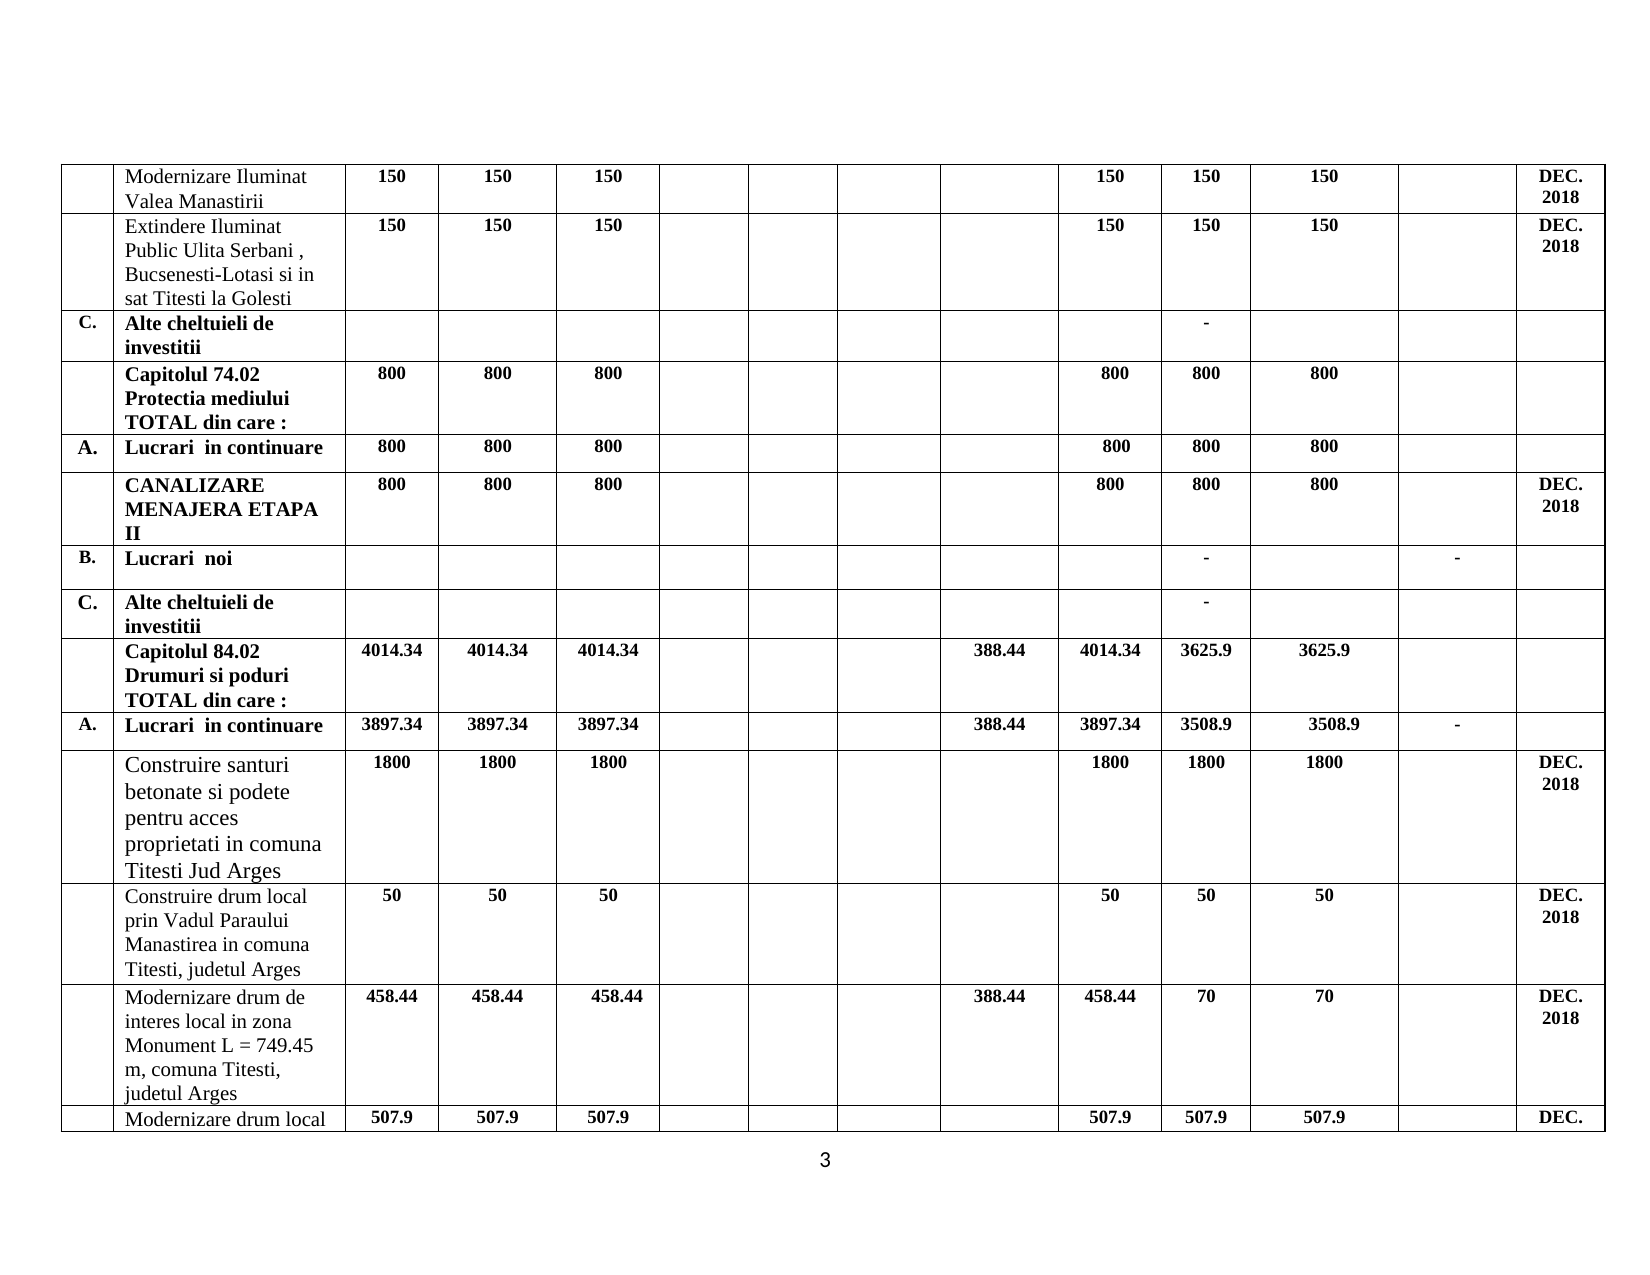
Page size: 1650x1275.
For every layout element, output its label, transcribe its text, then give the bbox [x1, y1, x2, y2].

table_cell [1251, 590, 1398, 638]
table_cell 507.9 [346, 1106, 438, 1131]
table_cell 800 [1251, 473, 1398, 545]
table_cell [838, 985, 940, 1105]
table_cell [62, 473, 113, 545]
table_cell [749, 362, 837, 434]
table_cell 150 [557, 214, 659, 310]
table_cell 1800 [557, 751, 659, 883]
table_cell [838, 546, 940, 589]
table_cell [660, 311, 748, 361]
table_cell [1059, 311, 1161, 361]
table_cell [838, 713, 940, 750]
table_cell 4014.34 [346, 639, 438, 712]
table_cell [941, 884, 1058, 984]
table_cell 800 [557, 362, 659, 434]
table_cell [62, 751, 113, 883]
table_cell [62, 362, 113, 434]
table_cell [557, 546, 659, 589]
table_cell 3508.9 [1162, 713, 1250, 750]
table_cell A. [62, 713, 113, 750]
table_cell [1517, 362, 1604, 434]
table_cell Lucrari in continuare [114, 435, 345, 472]
table_cell [1251, 311, 1398, 361]
table_cell 507.9 [1059, 1106, 1161, 1131]
table_cell [749, 639, 837, 712]
table_cell Construire drum local prin Vadul Paraului Manastirea in comuna Titesti, judetul Arges [114, 884, 345, 984]
table_cell [838, 214, 940, 310]
table_cell 50 [346, 884, 438, 984]
table_cell CANALIZARE MENAJERA ETAPA II [114, 473, 345, 545]
table_cell Lucrari in continuare [114, 713, 345, 750]
table_cell [660, 713, 748, 750]
table_cell [749, 713, 837, 750]
table_cell [1399, 165, 1516, 213]
table_cell - [1399, 546, 1516, 589]
table_cell [838, 590, 940, 638]
table_cell [1399, 1106, 1516, 1131]
table_cell [941, 1106, 1058, 1131]
table_cell [660, 751, 748, 883]
table_cell [749, 751, 837, 883]
table_cell [1517, 639, 1604, 712]
table_cell DEC. 2018 [1517, 214, 1604, 310]
table_cell 507.9 [1162, 1106, 1250, 1131]
table_cell [838, 639, 940, 712]
table_cell [1059, 546, 1161, 589]
table_cell [660, 639, 748, 712]
table_cell [439, 311, 556, 361]
table_cell 388.44 [941, 639, 1058, 712]
table_cell A. [62, 435, 113, 472]
table_cell C. [62, 311, 113, 361]
table_cell [1399, 751, 1516, 883]
table_cell [941, 214, 1058, 310]
table_cell [1059, 590, 1161, 638]
table_cell [1517, 713, 1604, 750]
table_cell [838, 751, 940, 883]
table_cell Modernizare Iluminat Valea Manastirii [114, 165, 345, 213]
table_cell [941, 311, 1058, 361]
table_cell 50 [439, 884, 556, 984]
table_cell 800 [1059, 473, 1161, 545]
table_cell 50 [1162, 884, 1250, 984]
table_cell 800 [557, 435, 659, 472]
table_cell [941, 362, 1058, 434]
table_cell [941, 473, 1058, 545]
table_cell 800 [439, 362, 556, 434]
table_cell 388.44 [941, 713, 1058, 750]
table_cell 507.9 [439, 1106, 556, 1131]
table_cell [660, 473, 748, 545]
table_cell [660, 1106, 748, 1131]
table_cell 150 [439, 214, 556, 310]
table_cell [114, 1106, 345, 1131]
table_cell [1399, 884, 1516, 984]
table_cell 3897.34 [346, 713, 438, 750]
table_cell [749, 884, 837, 984]
table_cell 458.44 [439, 985, 556, 1105]
table_cell [62, 214, 113, 310]
table_cell 1800 [439, 751, 556, 883]
table_cell [941, 165, 1058, 213]
table_cell DEC. 2018 [1517, 165, 1604, 213]
table_cell Capitolul 74.02 Protectia mediului TOTAL din care : [114, 362, 345, 434]
table_cell 800 [346, 435, 438, 472]
table_cell 458.44 [346, 985, 438, 1105]
table_cell [62, 639, 113, 712]
table_cell Modernizare drum de interes local in zona Monument L = 749.45 m, comuna Titesti, judetul Arges [114, 985, 345, 1105]
table_cell Alte cheltuieli de investitii [114, 590, 345, 638]
table_cell Lucrari noi [114, 546, 345, 589]
table_cell 150 [1162, 214, 1250, 310]
table_cell 150 [1162, 165, 1250, 213]
table_cell 1800 [1059, 751, 1161, 883]
table_cell [660, 590, 748, 638]
table_cell [1399, 435, 1516, 472]
table_cell 50 [1059, 884, 1161, 984]
table_cell [941, 435, 1058, 472]
table_cell 150 [1059, 165, 1161, 213]
table_cell 3897.34 [1059, 713, 1161, 750]
table_cell 4014.34 [557, 639, 659, 712]
table_cell [1399, 985, 1516, 1105]
table_cell [749, 435, 837, 472]
table_cell 3897.34 [557, 713, 659, 750]
table_cell [749, 165, 837, 213]
table_cell [660, 165, 748, 213]
table_cell 800 [1162, 435, 1250, 472]
table_cell Capitolul 84.02 Drumuri si poduri TOTAL din care : [114, 639, 345, 712]
table_cell Construire santuri betonate si podete pentru acces proprietati in comuna Titesti Jud Arges [114, 751, 345, 883]
table_cell 3508.9 [1251, 713, 1398, 750]
table_cell [660, 214, 748, 310]
table_cell [838, 1106, 940, 1131]
table_cell [749, 473, 837, 545]
table_cell [749, 1106, 837, 1131]
table_cell DEC. 2018 [1517, 985, 1604, 1105]
table_cell 4014.34 [439, 639, 556, 712]
table_cell [1399, 590, 1516, 638]
table_cell 150 [439, 165, 556, 213]
table_cell [749, 214, 837, 310]
table_cell 150 [346, 214, 438, 310]
table_cell 458.44 [557, 985, 659, 1105]
table_cell 3625.9 [1251, 639, 1398, 712]
table_cell [749, 311, 837, 361]
table_cell [941, 751, 1058, 883]
table_cell 150 [1251, 214, 1398, 310]
table_cell 800 [1059, 362, 1161, 434]
table_cell 150 [346, 165, 438, 213]
table_cell 800 [346, 362, 438, 434]
table_cell Alte cheltuieli de investitii [114, 311, 345, 361]
table_cell 800 [346, 473, 438, 545]
table_cell 800 [1059, 435, 1161, 472]
table_cell [62, 884, 113, 984]
table_cell [62, 165, 113, 213]
table_cell 70 [1251, 985, 1398, 1105]
table_cell - [1162, 311, 1250, 361]
table_cell 4014.34 [1059, 639, 1161, 712]
table_cell 50 [557, 884, 659, 984]
table_cell [1517, 311, 1604, 361]
table_cell [660, 435, 748, 472]
table_cell 800 [557, 473, 659, 545]
table_cell [1517, 546, 1604, 589]
table_cell [838, 884, 940, 984]
table_cell B. [62, 546, 113, 589]
table_cell [346, 546, 438, 589]
table_cell - [1162, 546, 1250, 589]
table_cell 150 [557, 165, 659, 213]
table_cell 150 [1251, 165, 1398, 213]
table_cell [838, 435, 940, 472]
table_cell 1800 [1162, 751, 1250, 883]
table_cell - [1162, 590, 1250, 638]
table_cell 800 [439, 473, 556, 545]
table_cell DEC. 2018 [1517, 751, 1604, 883]
table_cell [1399, 214, 1516, 310]
table_cell [749, 546, 837, 589]
table_cell [346, 311, 438, 361]
table_cell [1399, 362, 1516, 434]
table_cell [1399, 311, 1516, 361]
table_cell 800 [1251, 362, 1398, 434]
table_cell [557, 590, 659, 638]
table_cell 800 [1162, 473, 1250, 545]
table_cell 3625.9 [1162, 639, 1250, 712]
table_cell Extindere Iluminat Public Ulita Serbani , Bucsenesti-Lotasi si in sat Titesti la Golesti [114, 214, 345, 310]
table_cell [660, 546, 748, 589]
table_cell 1800 [1251, 751, 1398, 883]
table_cell [439, 546, 556, 589]
table_cell 507.9 [1251, 1106, 1398, 1131]
table_cell [1517, 435, 1604, 472]
table_cell 507.9 [557, 1106, 659, 1131]
table_cell [439, 590, 556, 638]
table_cell DEC. 2018 [1517, 473, 1604, 545]
table_cell [838, 165, 940, 213]
table_cell C. [62, 590, 113, 638]
table_cell 458.44 [1059, 985, 1161, 1105]
table_cell [1399, 639, 1516, 712]
table_cell [346, 590, 438, 638]
table_cell [1517, 590, 1604, 638]
table_cell [1251, 546, 1398, 589]
table_cell [62, 1106, 113, 1131]
table_cell 800 [439, 435, 556, 472]
table_cell [838, 311, 940, 361]
table_cell [660, 985, 748, 1105]
table_cell 3897.34 [439, 713, 556, 750]
table_cell [1399, 473, 1516, 545]
table_cell [749, 590, 837, 638]
table_cell DEC. 2018 [1517, 1106, 1604, 1131]
table_cell 1800 [346, 751, 438, 883]
table_cell [941, 590, 1058, 638]
table_cell 800 [1251, 435, 1398, 472]
table_cell [62, 985, 113, 1105]
table_cell 800 [1162, 362, 1250, 434]
table_cell [557, 311, 659, 361]
table_cell [838, 362, 940, 434]
table_cell 150 [1059, 214, 1161, 310]
table_cell [660, 362, 748, 434]
table_cell [749, 985, 837, 1105]
table_cell 50 [1251, 884, 1398, 984]
table_cell [941, 546, 1058, 589]
table_cell DEC. 2018 [1517, 884, 1604, 984]
table_cell [660, 884, 748, 984]
table_cell 70 [1162, 985, 1250, 1105]
table_cell [838, 473, 940, 545]
table_cell 388.44 [941, 985, 1058, 1105]
table_cell - [1399, 713, 1516, 750]
